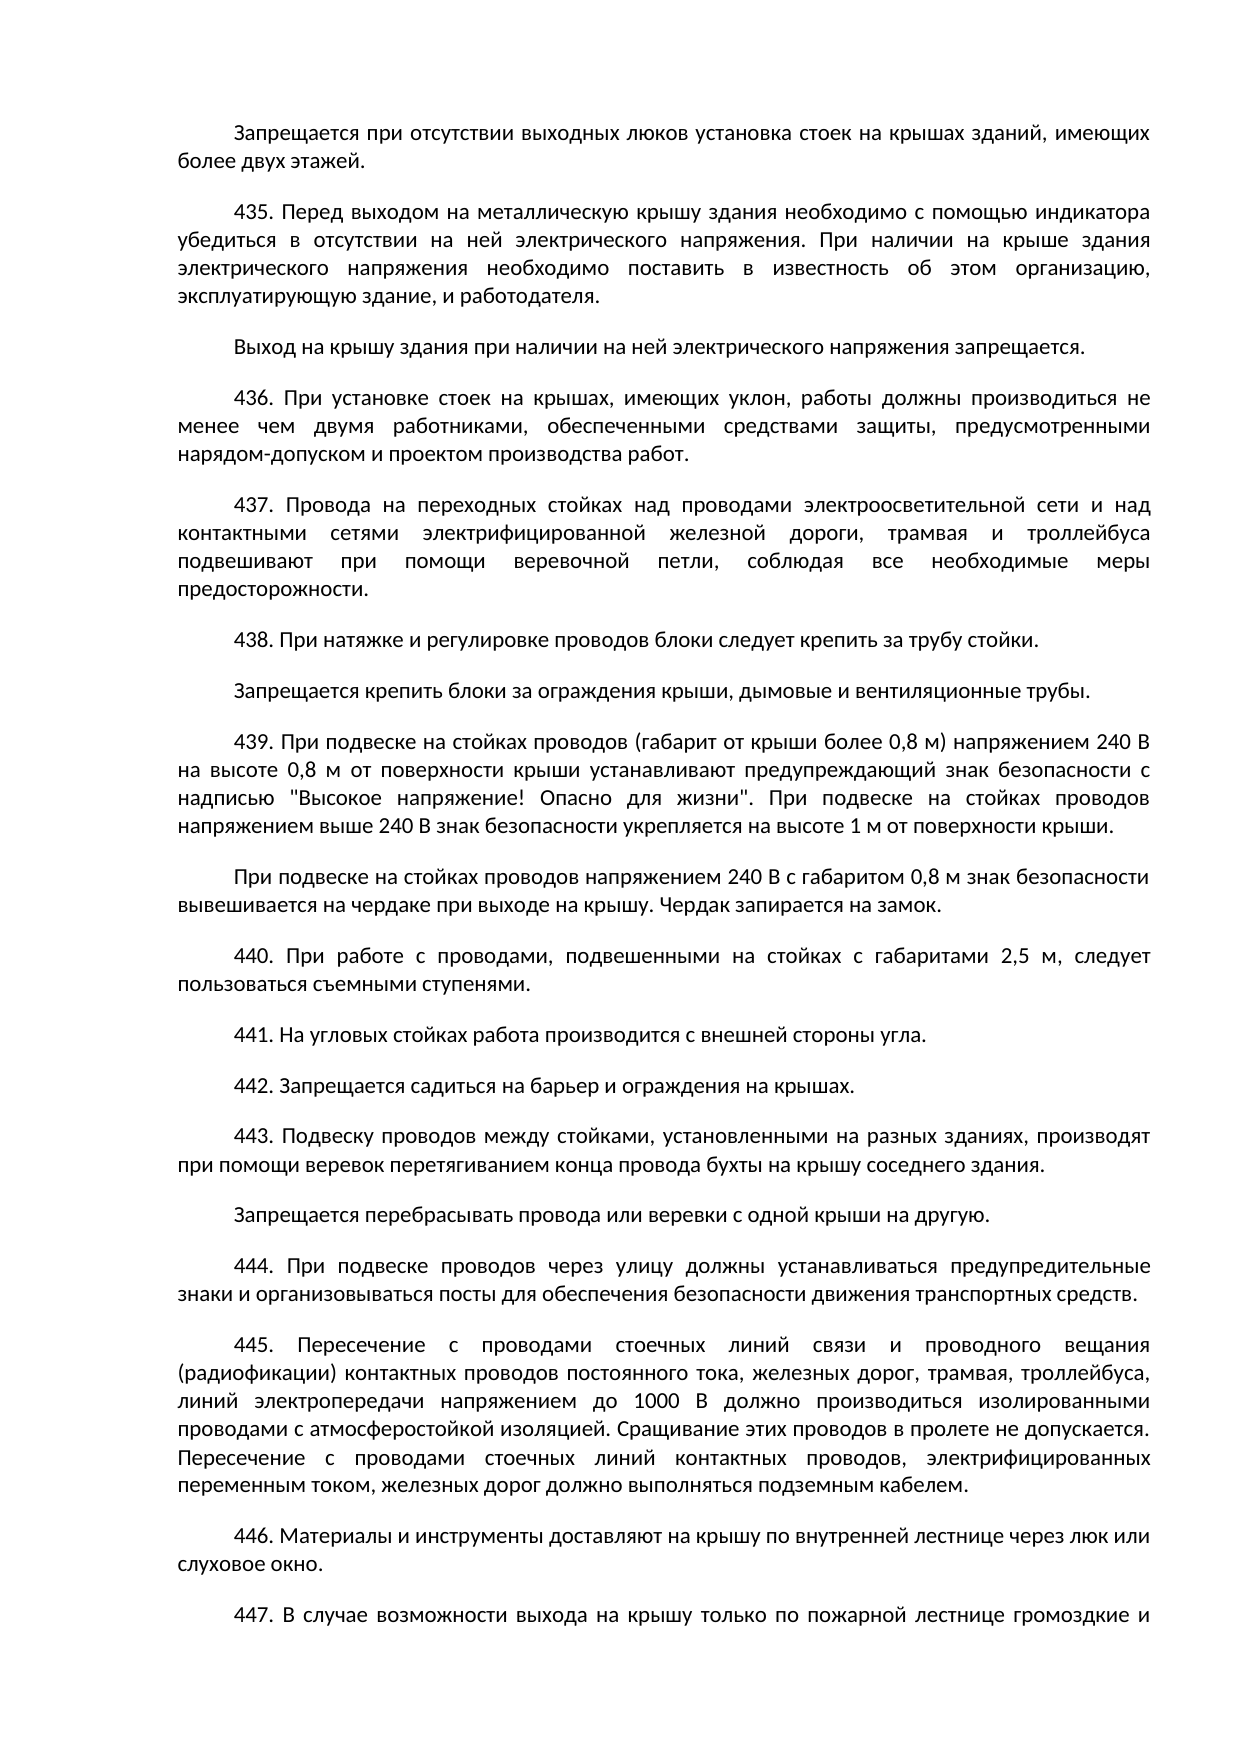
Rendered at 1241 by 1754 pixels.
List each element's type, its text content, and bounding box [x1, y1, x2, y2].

text 438. При натяжке и регулировке проводов блоки следует крепить за трубу стойки. [177, 625, 1152, 653]
text При подвеске на стойках проводов напряжением 240 В с габаритом 0,8 м знак безопасности вывешивается на чердаке при выходе на крышу. Чердак запирается на замок. [177, 862, 1152, 918]
text 435. Перед выходом на металлическую крышу здания необходимо с помощью индикатора убедиться в отсутствии на ней электрического напряжения. При наличии на крыше здания электрического напряжения необходимо поставить в известность об этом организацию, эксплуатирующую здание, и работодателя. [177, 197, 1152, 309]
text 439. При подвеске на стойках проводов (габарит от крыши более 0,8 м) напряжением 240 В на высоте 0,8 м от поверхности крыши устанавливают предупреждающий знак безопасности с надписью "Высокое напряжение! Опасно для жизни". При подвеске на стойках проводов напряжением выше 240 В знак безопасности укрепляется на высоте 1 м от поверхности крыши. [177, 727, 1152, 839]
text 445. Пересечение с проводами стоечных линий связи и проводного вещания (радиофикации) контактных проводов постоянного тока, железных дорог, трамвая, троллейбуса, линий электропередачи напряжением до 1000 В должно производиться изолированными проводами с атмосферостойкой изоляцией. Сращивание этих проводов в пролете не допускается. Пересечение с проводами стоечных линий контактных проводов, электрифицированных переменным током, железных дорог должно выполняться подземным кабелем. [177, 1331, 1152, 1499]
text 437. Провода на переходных стойках над проводами электроосветительной сети и над контактными сетями электрифицированной железной дороги, трамвая и троллейбуса подвешивают при помощи веревочной петли, соблюдая все необходимые меры предосторожности. [177, 490, 1152, 602]
text 442. Запрещается садиться на барьер и ограждения на крышах. [177, 1071, 1152, 1099]
text 446. Материалы и инструменты доставляют на крышу по внутренней лестнице через люк или слуховое окно. [177, 1522, 1152, 1578]
text 436. При установке стоек на крышах, имеющих уклон, работы должны производиться не менее чем двумя работниками, обеспеченными средствами защиты, предусмотренными нарядом-допуском и проектом производства работ. [177, 383, 1152, 467]
text 443. Подвеску проводов между стойками, установленными на разных зданиях, производят при помощи веревок перетягиванием конца провода бухты на крышу соседнего здания. [177, 1122, 1152, 1178]
text Запрещается крепить блоки за ограждения крыши, дымовые и вентиляционные трубы. [177, 676, 1152, 704]
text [177, 1601, 1152, 1628]
text Выход на крышу здания при наличии на ней электрического напряжения запрещается. [177, 332, 1152, 360]
text Запрещается при отсутствии выходных люков установка стоек на крышах зданий, имеющих более двух этажей. [177, 118, 1152, 174]
text 441. На угловых стойках работа производится с внешней стороны угла. [177, 1020, 1152, 1048]
text Запрещается перебрасывать провода или веревки с одной крыши на другую. [177, 1201, 1152, 1229]
text 444. При подвеске проводов через улицу должны устанавливаться предупредительные знаки и организовываться посты для обеспечения безопасности движения транспортных средств. [177, 1252, 1152, 1308]
text 440. При работе с проводами, подвешенными на стойках с габаритами 2,5 м, следует пользоваться съемными ступенями. [177, 941, 1152, 997]
